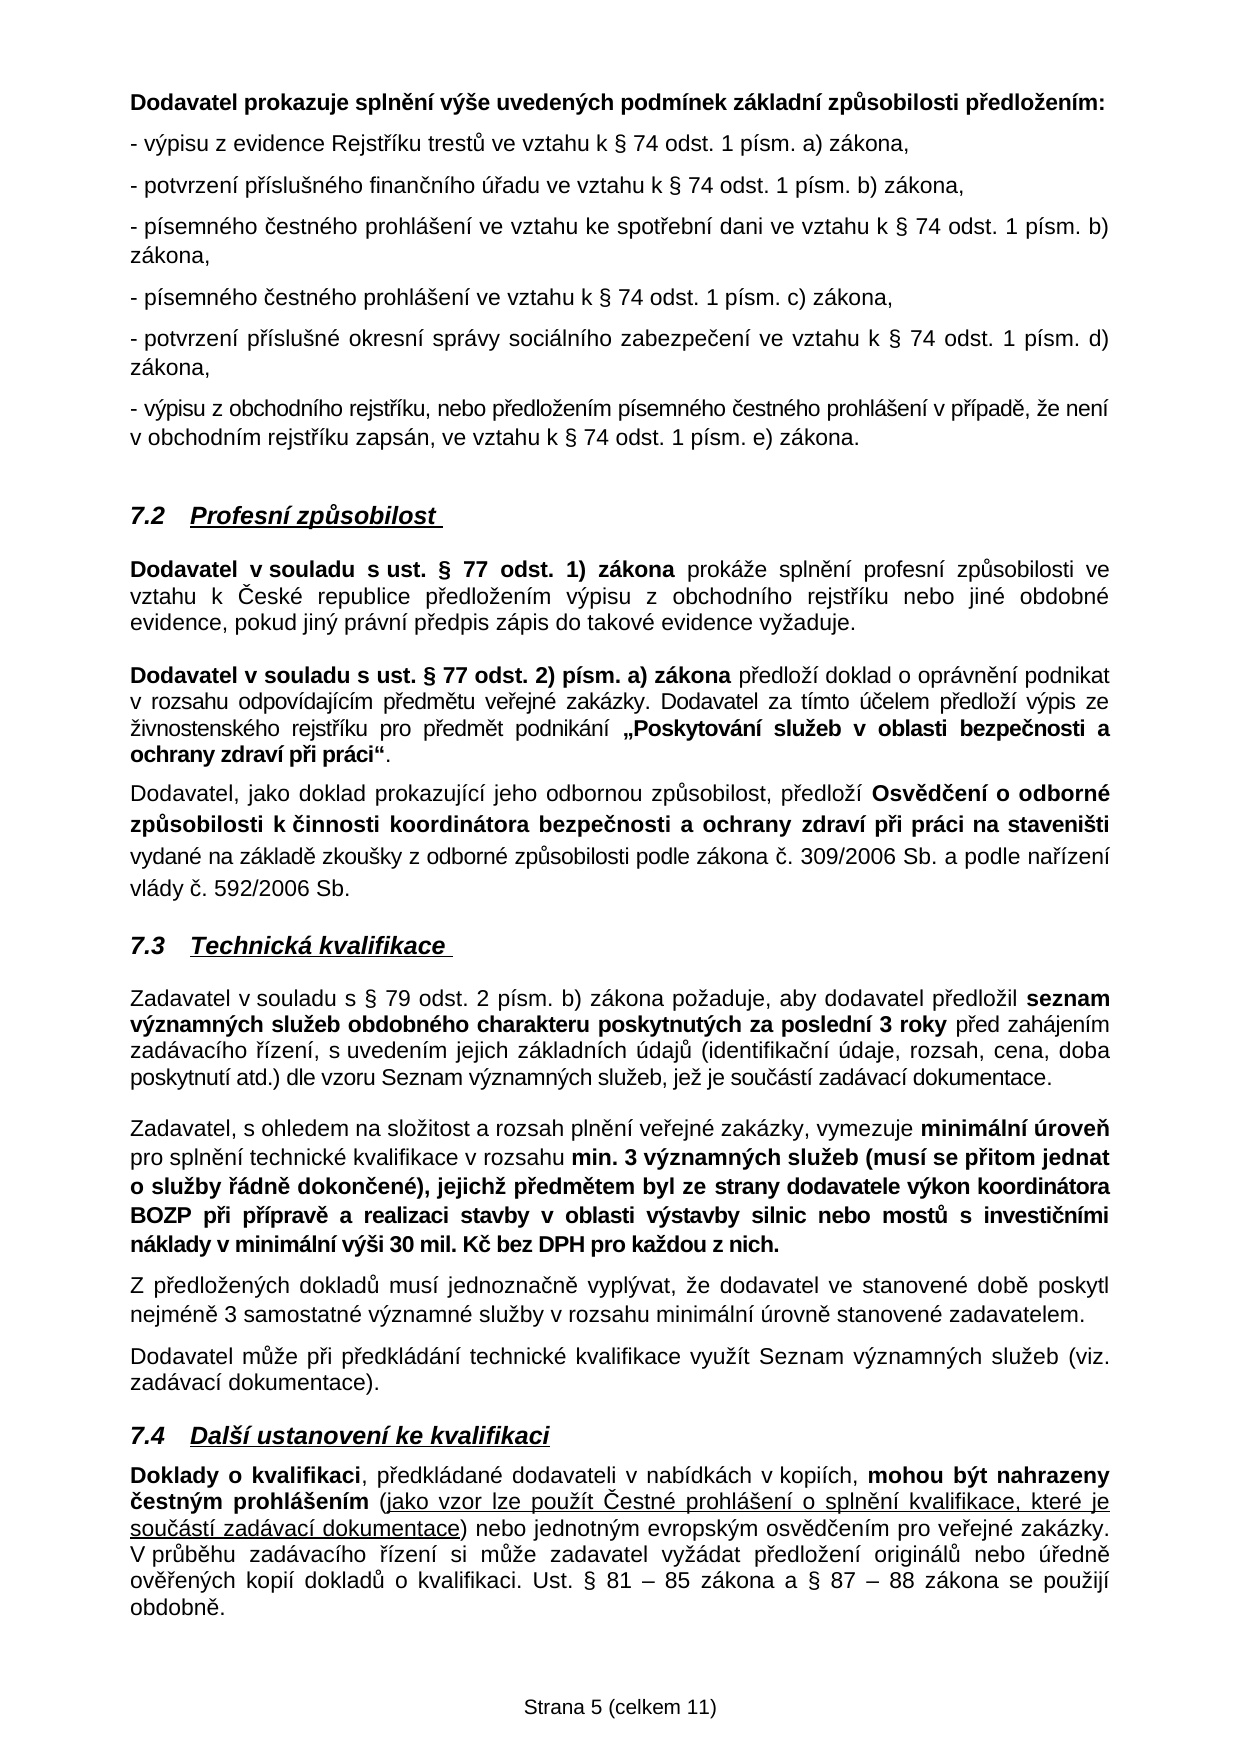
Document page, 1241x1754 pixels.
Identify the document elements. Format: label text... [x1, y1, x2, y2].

text - potvrzení příslušné okresní správy sociálního zabezpečení ve vztahu k § 74 odst. 1 písm. d) zákona, [130, 325, 1110, 380]
text - potvrzení příslušného finančního úřadu ve vztahu k § 74 odst. 1 písm. b) zákona, [130, 172, 1110, 198]
text - písemného čestného prohlášení ve vztahu k § 74 odst. 1 písm. c) zákona, [130, 283, 1110, 310]
list Dodavatel může při předkládání technické kvalifikace využít Seznam významných služeb (viz. zadávací dokumentace). [130, 1343, 1110, 1396]
text Z předložených dokladů musí jednoznačně vyplývat, že dodavatel ve stanovené době poskytl nejméně 3 samostatné významné služby v rozsahu minimální úrovně stanovené zadavatelem. [130, 1272, 1110, 1328]
text Doklady o kvalifikaci, předkládané dodavateli v nabídkách v kopiích, mohou být nahrazeny čestným prohlášením (jako vzor lze použít Čestné prohlášení o splnění kvalifikace, které je součástí zadávací dokumentace) nebo jednotným evropským osvědčením pro veřejné zakázky. V průběhu zadávacího řízení si může zadavatel vyžádat předložení originálů nebo úředně ověřených kopií dokladů o kvalifikaci. Ust. § 81 – 85 zákona a § 87 – 88 zákona se použijí obdobně. [130, 1462, 1110, 1620]
text Dodavatel prokazuje splnění výše uvedených podmínek základní způsobilosti předložením: [130, 89, 1110, 115]
text - výpisu z evidence Rejstříku trestů ve vztahu k § 74 odst. 1 písm. a) zákona, [130, 130, 1110, 156]
list Zadavatel v souladu s § 79 odst. 2 písm. b) zákona požaduje, aby dodavatel předložil seznam významných služeb obdobného charakteru poskytnutých za poslední 3 roky před zahájením zadávacího řízení, s uvedením jejich základních údajů (identifikační údaje, rozsah, cena, doba poskytnutí atd.) dle vzoru Seznam významných služeb, jež je součástí zadávací dokumentace. [130, 985, 1110, 1090]
subtitle Další ustanovení ke kvalifikaci [130, 1421, 1110, 1449]
text - výpisu z obchodního rejstříku, nebo předložením písemného čestného prohlášení v případě, že není v obchodním rejstříku zapsán, ve vztahu k § 74 odst. 1 písm. e) zákona. [130, 395, 1110, 451]
subtitle Technická kvalifikace [130, 931, 1110, 960]
text Dodavatel, jako doklad prokazující jeho odbornou způsobilost, předloží Osvědčení o odborné způsobilosti k činnosti koordinátora bezpečnosti a ochrany zdraví při práci na staveništi vydané na základě zkoušky z odborné způsobilosti podle zákona č. 309/2006 Sb. a podle nařízení vlády č. 592/2006 Sb. [130, 780, 1110, 901]
subtitle Profesní způsobilost [130, 501, 1110, 530]
text - písemného čestného prohlášení ve vztahu ke spotřební dani ve vztahu k § 74 odst. 1 písm. b) zákona, [130, 213, 1110, 268]
text Zadavatel, s ohledem na složitost a rozsah plnění veřejné zakázky, vymezuje minimální úroveň pro splnění technické kvalifikace v rozsahu min. 3 významných služeb (musí se přitom jednat o služby řádně dokončené), jejichž předmětem byl ze strany dodavatele výkon koordinátora BOZP při přípravě a realizaci stavby v oblasti výstavby silnic nebo mostů s investičními náklady v minimální výši 30 mil. Kč bez DPH pro každou z nich. [130, 1115, 1110, 1257]
list Dodavatel v souladu s ust. § 77 odst. 2) písm. a) zákona předloží doklad o oprávnění podnikat v rozsahu odpovídajícím předmětu veřejné zakázky. Dodavatel za tímto účelem předloží výpis ze živnostenského rejstříku pro předmět podnikání „Poskytování služeb v oblasti bezpečnosti a ochrany zdraví při práci“. [130, 662, 1110, 767]
text Dodavatel v souladu s ust. § 77 odst. 1) zákona prokáže splnění profesní způsobilosti ve vztahu k České republice předložením výpisu z obchodního rejstříku nebo jiné obdobné evidence, pokud jiný právní předpis zápis do takové evidence vyžaduje. [130, 556, 1110, 636]
